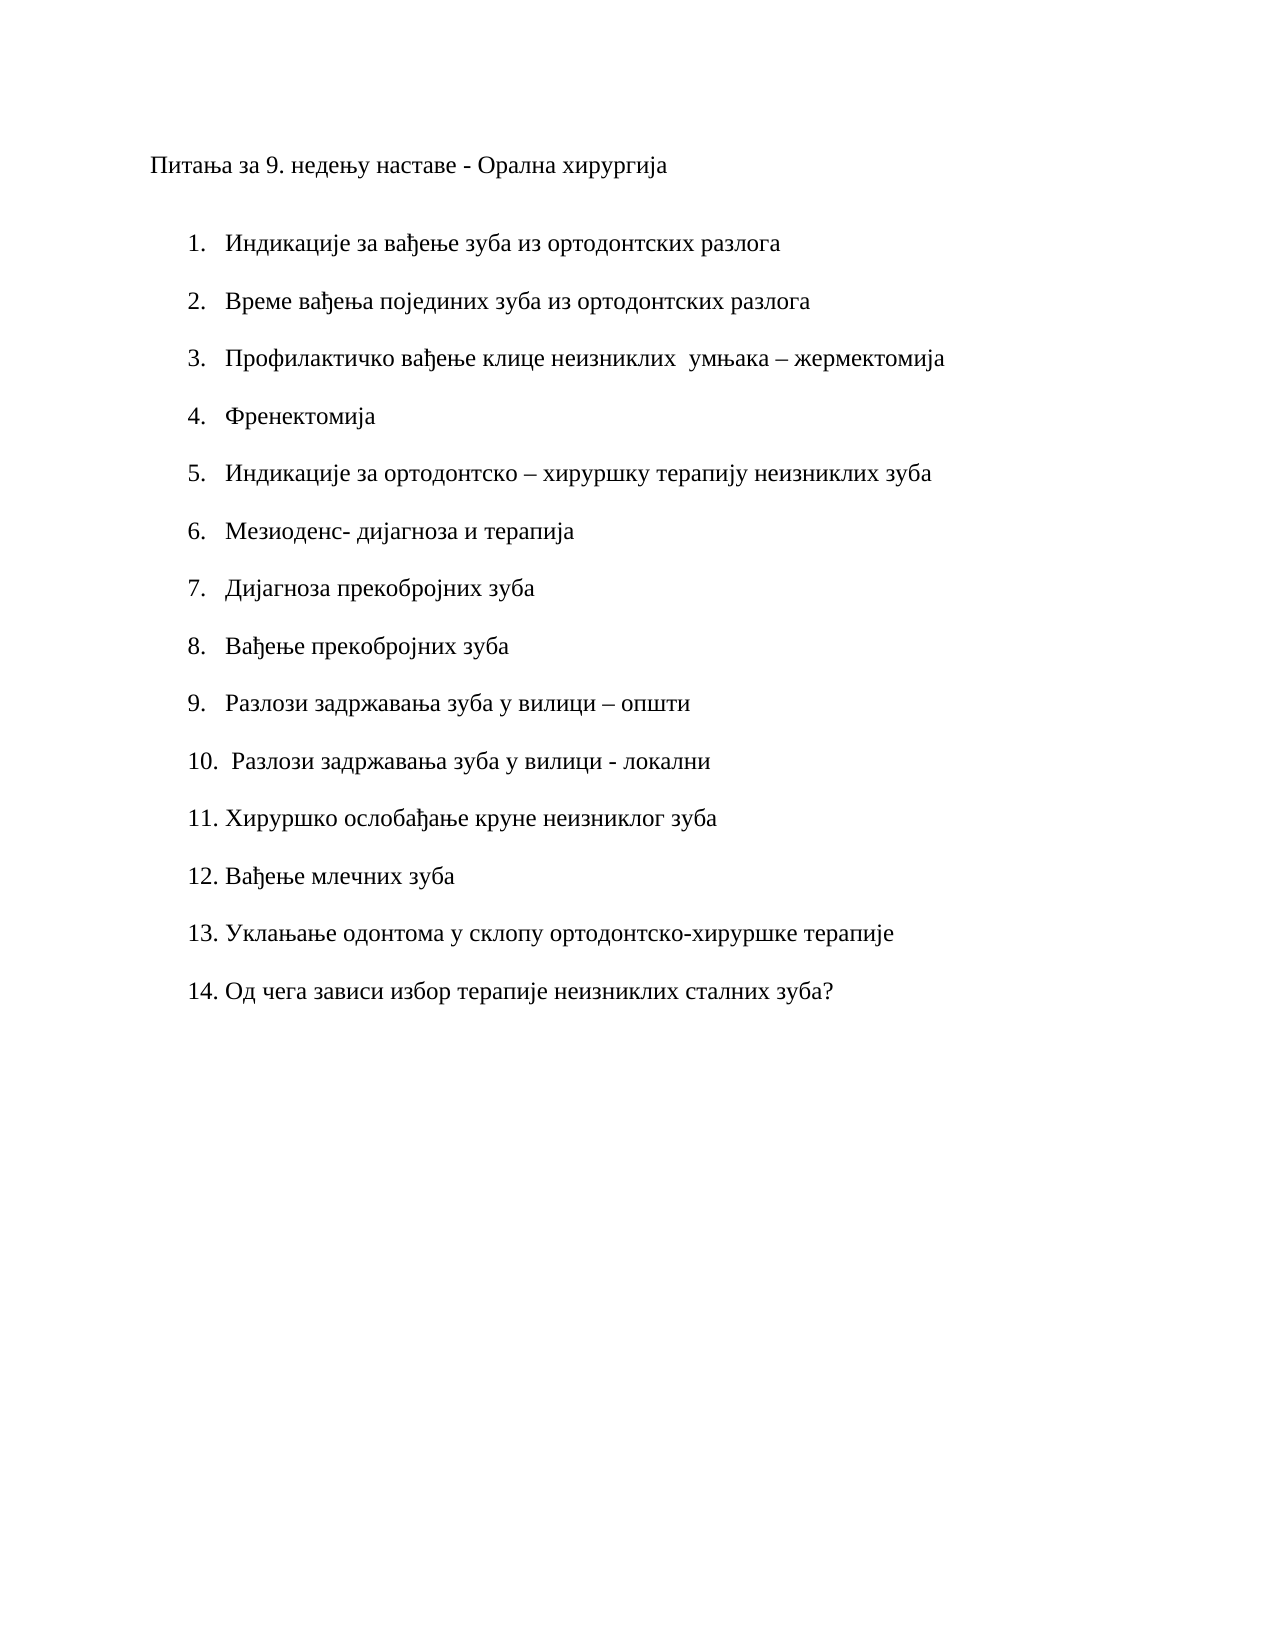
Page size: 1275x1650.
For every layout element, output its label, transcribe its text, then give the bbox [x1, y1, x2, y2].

list Време вађења појединих зуба из ортодонтских разлога [187, 286, 1125, 314]
list Разлози задржавања зуба у вилици – општи [187, 688, 1125, 717]
list Вађење прекобројних зуба [187, 631, 1125, 659]
list Дијагноза прекобројних зуба [187, 573, 1125, 602]
list Профилактичко вађење клице неизниклих умњака – жермектомија [187, 343, 1125, 372]
list Индикације за ортодонтско – хируршку терапију неизниклих зуба [187, 458, 1125, 487]
list Уклањање одонтома у склопу ортодонтско-хируршке терапије [187, 918, 1125, 947]
list Разлози задржавања зуба у вилици - локални [187, 746, 1125, 774]
list Хируршко ослобађање круне неизниклог зуба [187, 803, 1125, 832]
list Од чега зависи избор терапије неизниклих сталних зуба? [187, 976, 1125, 1004]
list Вађење млечних зуба [187, 861, 1125, 889]
list Френектомија [187, 401, 1125, 429]
text Питања за 9. недењу наставе - Орална хирургија [150, 150, 1125, 179]
list Индикације за вађење зуба из ортодонтских разлога [187, 228, 1125, 257]
list Мезиоденс- дијагноза и терапија [187, 516, 1125, 544]
